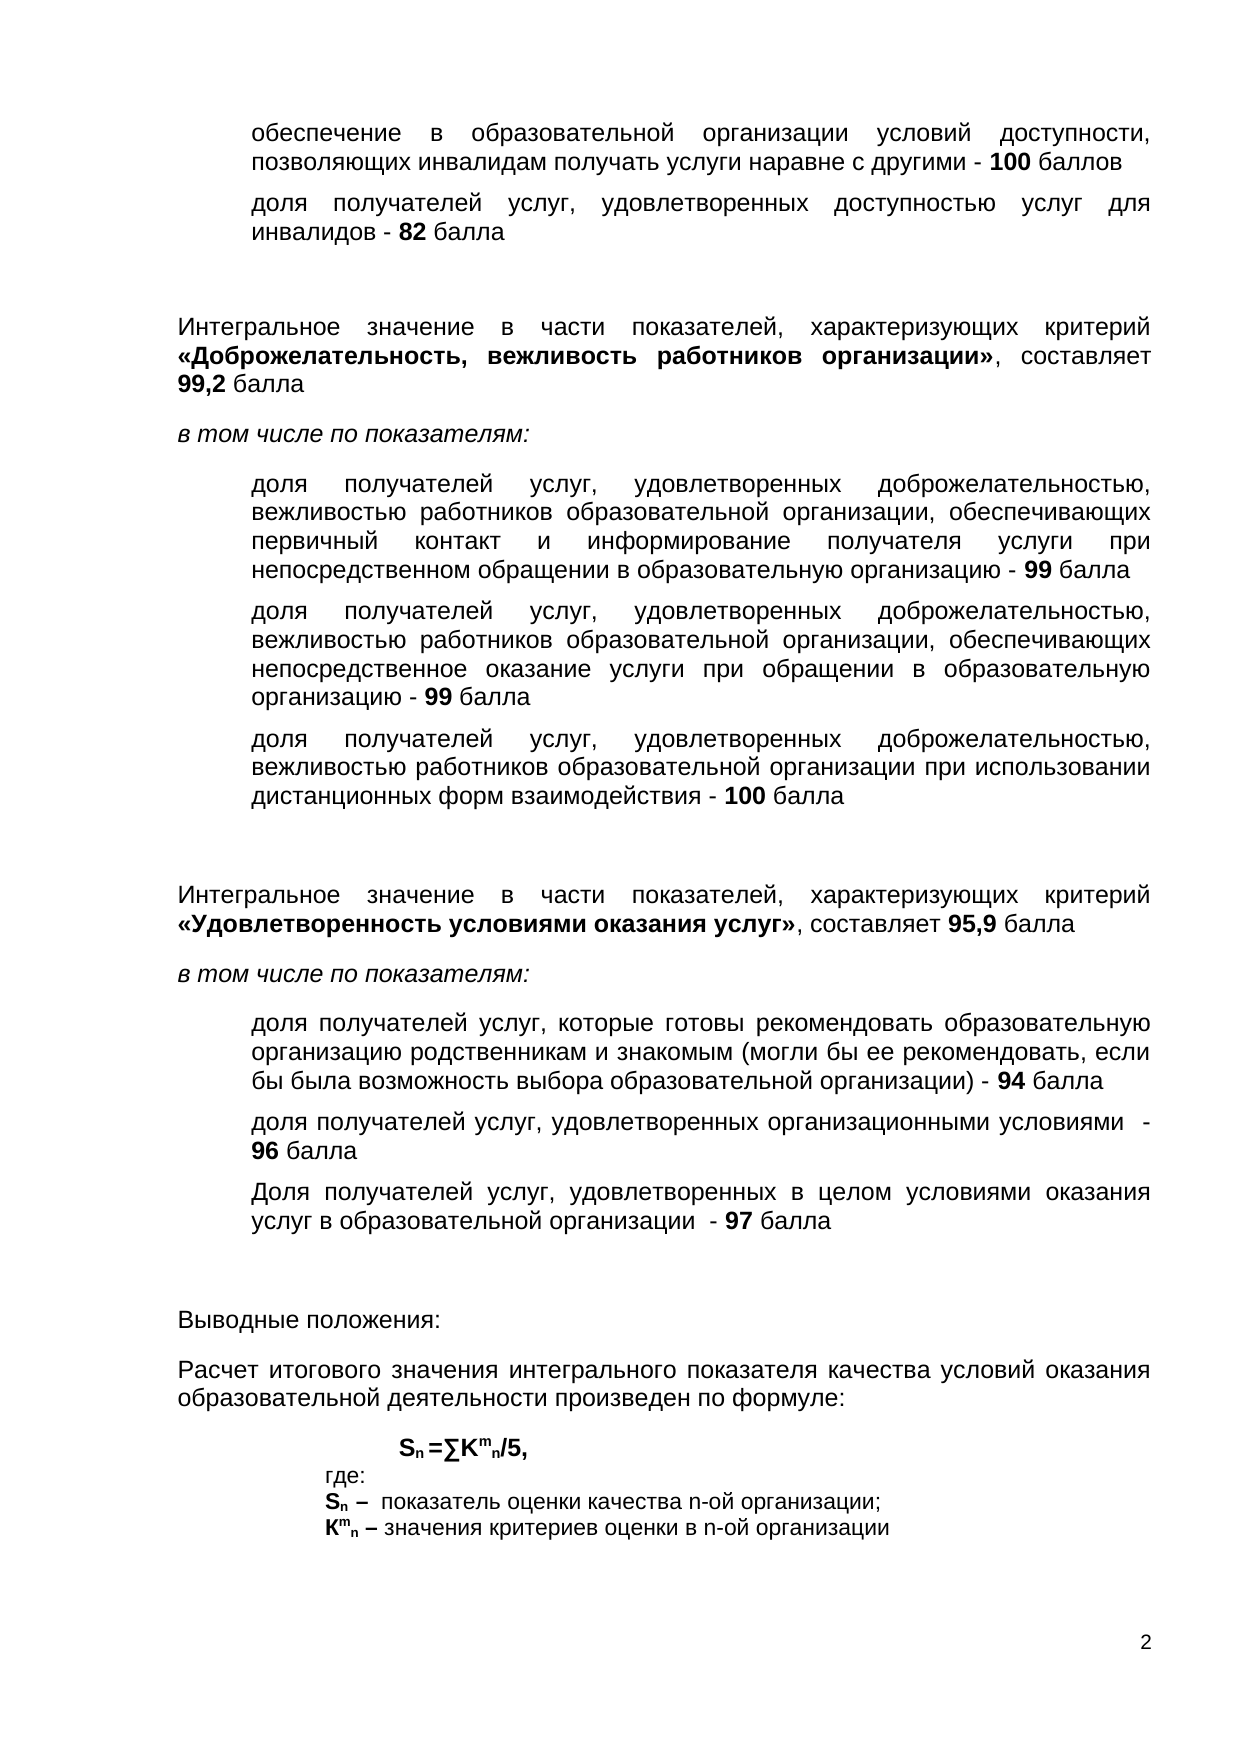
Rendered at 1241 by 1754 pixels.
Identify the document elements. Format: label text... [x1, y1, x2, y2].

text Доля получателей услуг, удовлетворенных в целом условиями оказания услуг в образовательной организации - 97 балла [251, 1177, 1152, 1234]
text доля получателей услуг, удовлетворенных организационными условиями - 96 балла [251, 1107, 1152, 1164]
text доля получателей услуг, удовлетворенных доброжелательностью, вежливостью работников образовательной организации, обеспечивающих первичный контакт и информирование получателя услуги при непосредственном обращении в образовательную организацию - 99 балла [251, 468, 1152, 583]
text в том числе по показателям: [177, 419, 1152, 448]
text Выводные положения: [177, 1305, 1152, 1334]
text где: [325, 1462, 1152, 1488]
text Интегральное значение в части показателей, характеризующих критерий «Доброжелательность, вежливость работников организации», составляет 99,2 балла [177, 312, 1152, 398]
text Кmn – значения критериев оценки в n-ой организации [325, 1514, 1152, 1541]
text доля получателей услуг, удовлетворенных доброжелательностью, вежливостью работников образовательной организации, обеспечивающих непосредственное оказание услуги при обращении в образовательную организацию - 99 балла [251, 596, 1152, 711]
text в том числе по показателям: [177, 959, 1152, 987]
text Sn =∑Kmn/5, [398, 1433, 1152, 1462]
text доля получателей услуг, удовлетворенных доступностью услуг для инвалидов - 82 балла [251, 188, 1152, 246]
text Интегральное значение в части показателей, характеризующих критерий «Удовлетворенность условиями оказания услуг», составляет 95,9 балла [177, 880, 1152, 938]
text доля получателей услуг, удовлетворенных доброжелательностью, вежливостью работников образовательной организации при использовании дистанционных форм взаимодействия - 100 балла [251, 723, 1152, 810]
text Расчет итогового значения интегрального показателя качества условий оказания образовательной деятельности произведен по формуле: [177, 1354, 1152, 1412]
text доля получателей услуг, которые готовы рекомендовать образовательную организацию родственникам и знакомым (могли бы ее рекомендовать, если бы была возможность выбора образовательной организации) - 94 балла [251, 1008, 1152, 1094]
text обеспечение в образовательной организации условий доступности, позволяющих инвалидам получать услуги наравне с другими - 100 баллов [251, 118, 1152, 176]
text Sn – показатель оценки качества n-ой организации; [325, 1488, 1152, 1514]
